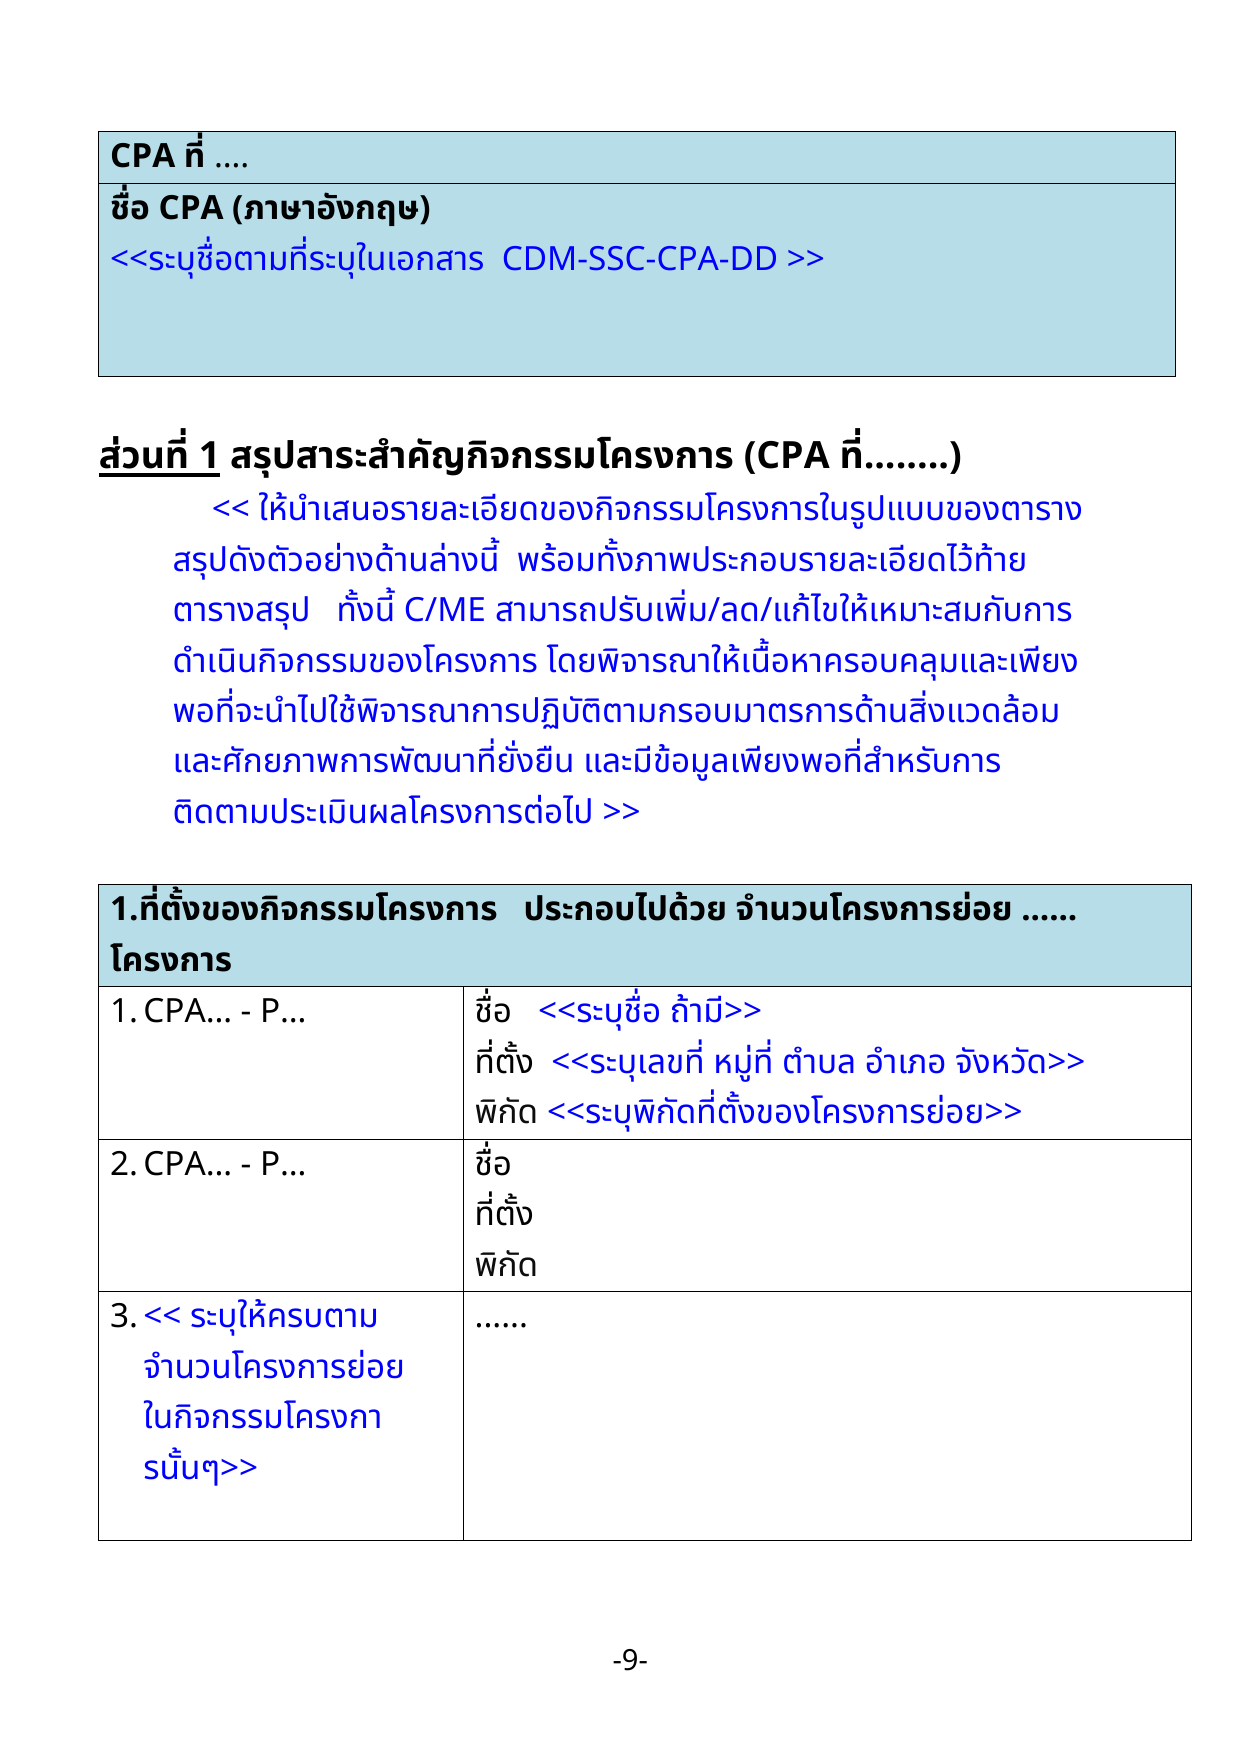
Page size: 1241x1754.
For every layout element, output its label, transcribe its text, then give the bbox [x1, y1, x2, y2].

table_header CPA ที่ …. [99, 132, 1175, 183]
text ส่วนที่ 1 สรุปสาระสำคัญกิจกรรมโครงการ (CPA ที่........) [60, 428, 1087, 485]
table_cell ชื่อ ที่ตั้ง พิกัด [464, 1140, 1191, 1291]
table_cell ...... [464, 1292, 1191, 1540]
text << ให้นำเสนอรายละเอียดของกิจกรรมโครงการในรูปแบบของตารางสรุปดังตัวอย่างด้านล่างนี้ พร้อมทั้งภาพประกอบรายละเอียดไว้ท้ายตารางสรุป ทั้งนี้ C/ME สามารถปรับเพิ่ม/ลด/แก้ไขให้เหมาะสมกับการดำเนินกิจกรรมของโครงการ โดยพิจารณาให้เนื้อหาครอบคลุมและเพียงพอที่จะนำไปใช้พิจารณาการปฏิบัติตามกรอบมาตรการด้านสิ่งแวดล้อมและศักยภาพการพัฒนาที่ยั่งยืน และมีข้อมูลเพียงพอที่สำหรับการติดตามประเมินผลโครงการต่อไป >> [172, 485, 1087, 838]
table_cell CPA… - P… [99, 987, 463, 1139]
table_cell << ระบุให้ครบตามจำนวนโครงการย่อยในกิจกรรมโครงการนั้นๆ>> [99, 1292, 463, 1540]
table_cell ชื่อ <<ระบุชื่อ ถ้ามี>> ที่ตั้ง <<ระบุเลขที่ หมู่ที่ ตำบล อำเภอ จังหวัด>> พิกัด <<ระบุพิกัดที่ตั้งของโครงการย่อย>> [464, 987, 1191, 1139]
table_cell ชื่อ CPA (ภาษาอังกฤษ) <<ระบุชื่อตามที่ระบุในเอกสาร CDM-SSC-CPA-DD >> [99, 184, 1175, 376]
table_cell CPA… - P… [99, 1140, 463, 1291]
table_header 1.ที่ตั้งของกิจกรรมโครงการ ประกอบไปด้วย จำนวนโครงการย่อย …… โครงการ [99, 885, 1191, 986]
